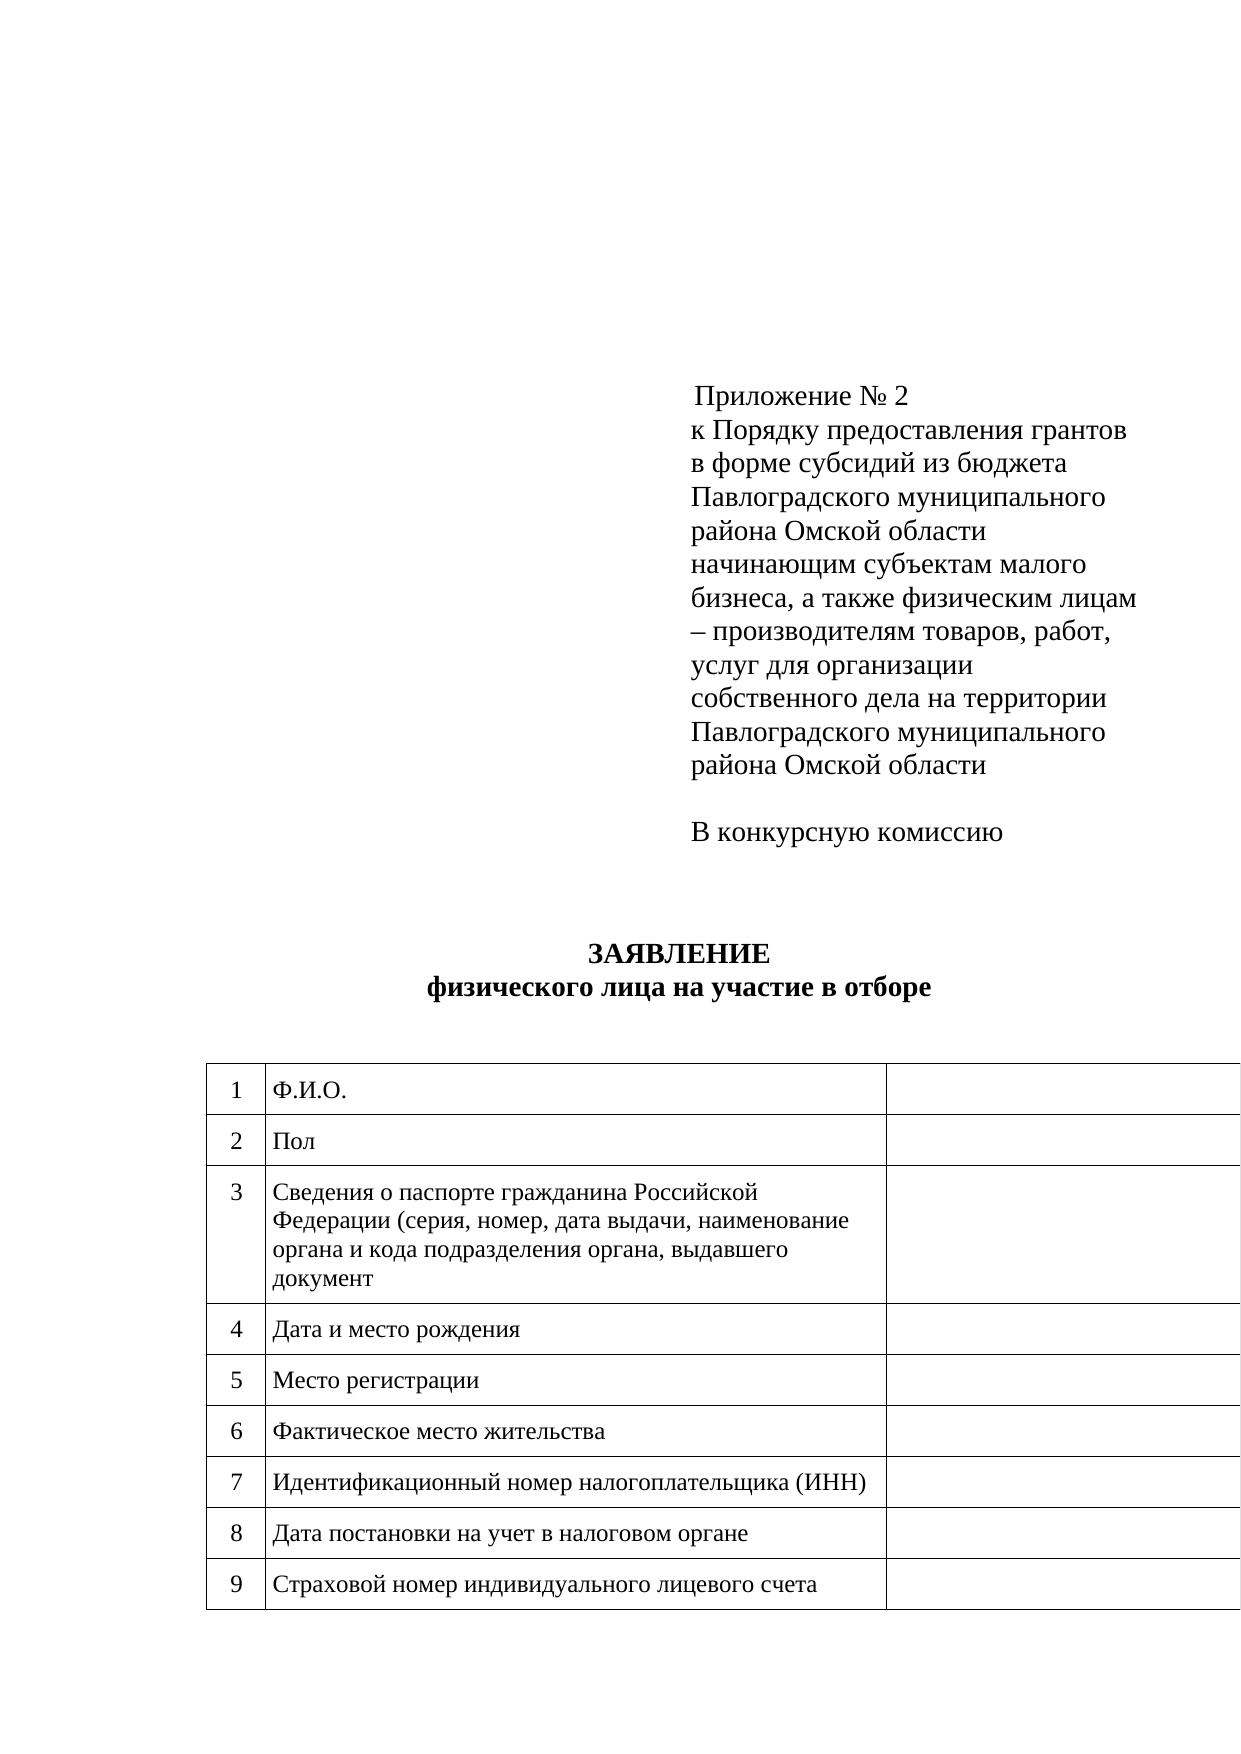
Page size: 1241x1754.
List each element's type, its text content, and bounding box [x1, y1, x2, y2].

table_cell 8 [207, 1508, 265, 1558]
table_cell 3 [207, 1166, 265, 1302]
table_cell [266, 1559, 886, 1609]
table_cell [887, 1304, 1240, 1353]
table_cell [887, 1115, 1240, 1165]
table_cell [887, 1166, 1240, 1302]
table_header к Порядку предоставления грантов в форме субсидий из бюджета Павлоградского муниципального района Омской области начинающим субъектам малого бизнеса, а также физическим лицам – производителям товаров, работ, услуг для организации собственного дела на территории Павлоградского муниципального района Омской области В конкурсную комиссию [679, 412, 1151, 882]
table_cell 4 [207, 1304, 265, 1353]
table_header Ф.И.О. [266, 1064, 886, 1114]
table_cell Дата постановки на учет в налоговом органе [266, 1508, 886, 1558]
table_cell Идентификационный номер налогоплательщика (ИНН) [266, 1457, 886, 1507]
table_cell 2 [207, 1115, 265, 1165]
table_cell 9 [207, 1559, 265, 1609]
text физического лица на участие в отборе [207, 969, 1152, 1003]
table_header [887, 1064, 1240, 1114]
table_cell Сведения о паспорте гражданина Российской Федерации (серия, номер, дата выдачи, наименование органа и кода подразделения органа, выдавшего документ [266, 1166, 886, 1302]
table_cell [887, 1508, 1240, 1558]
table_cell [887, 1406, 1240, 1456]
table_cell Пол [266, 1115, 886, 1165]
table_cell 6 [207, 1406, 265, 1456]
text ЗАЯВЛЕНИЕ [207, 936, 1152, 969]
table_cell [887, 1355, 1240, 1404]
table_header 1 [207, 1064, 265, 1114]
table_cell Фактическое место жительства [266, 1406, 886, 1456]
table_cell Дата и место рождения [266, 1304, 886, 1353]
table_cell Место регистрации [266, 1355, 886, 1404]
table_cell 5 [207, 1355, 265, 1404]
text Приложение № 2 [694, 378, 1152, 412]
table_cell [887, 1457, 1240, 1507]
table_cell 7 [207, 1457, 265, 1507]
table_cell [887, 1559, 1240, 1609]
